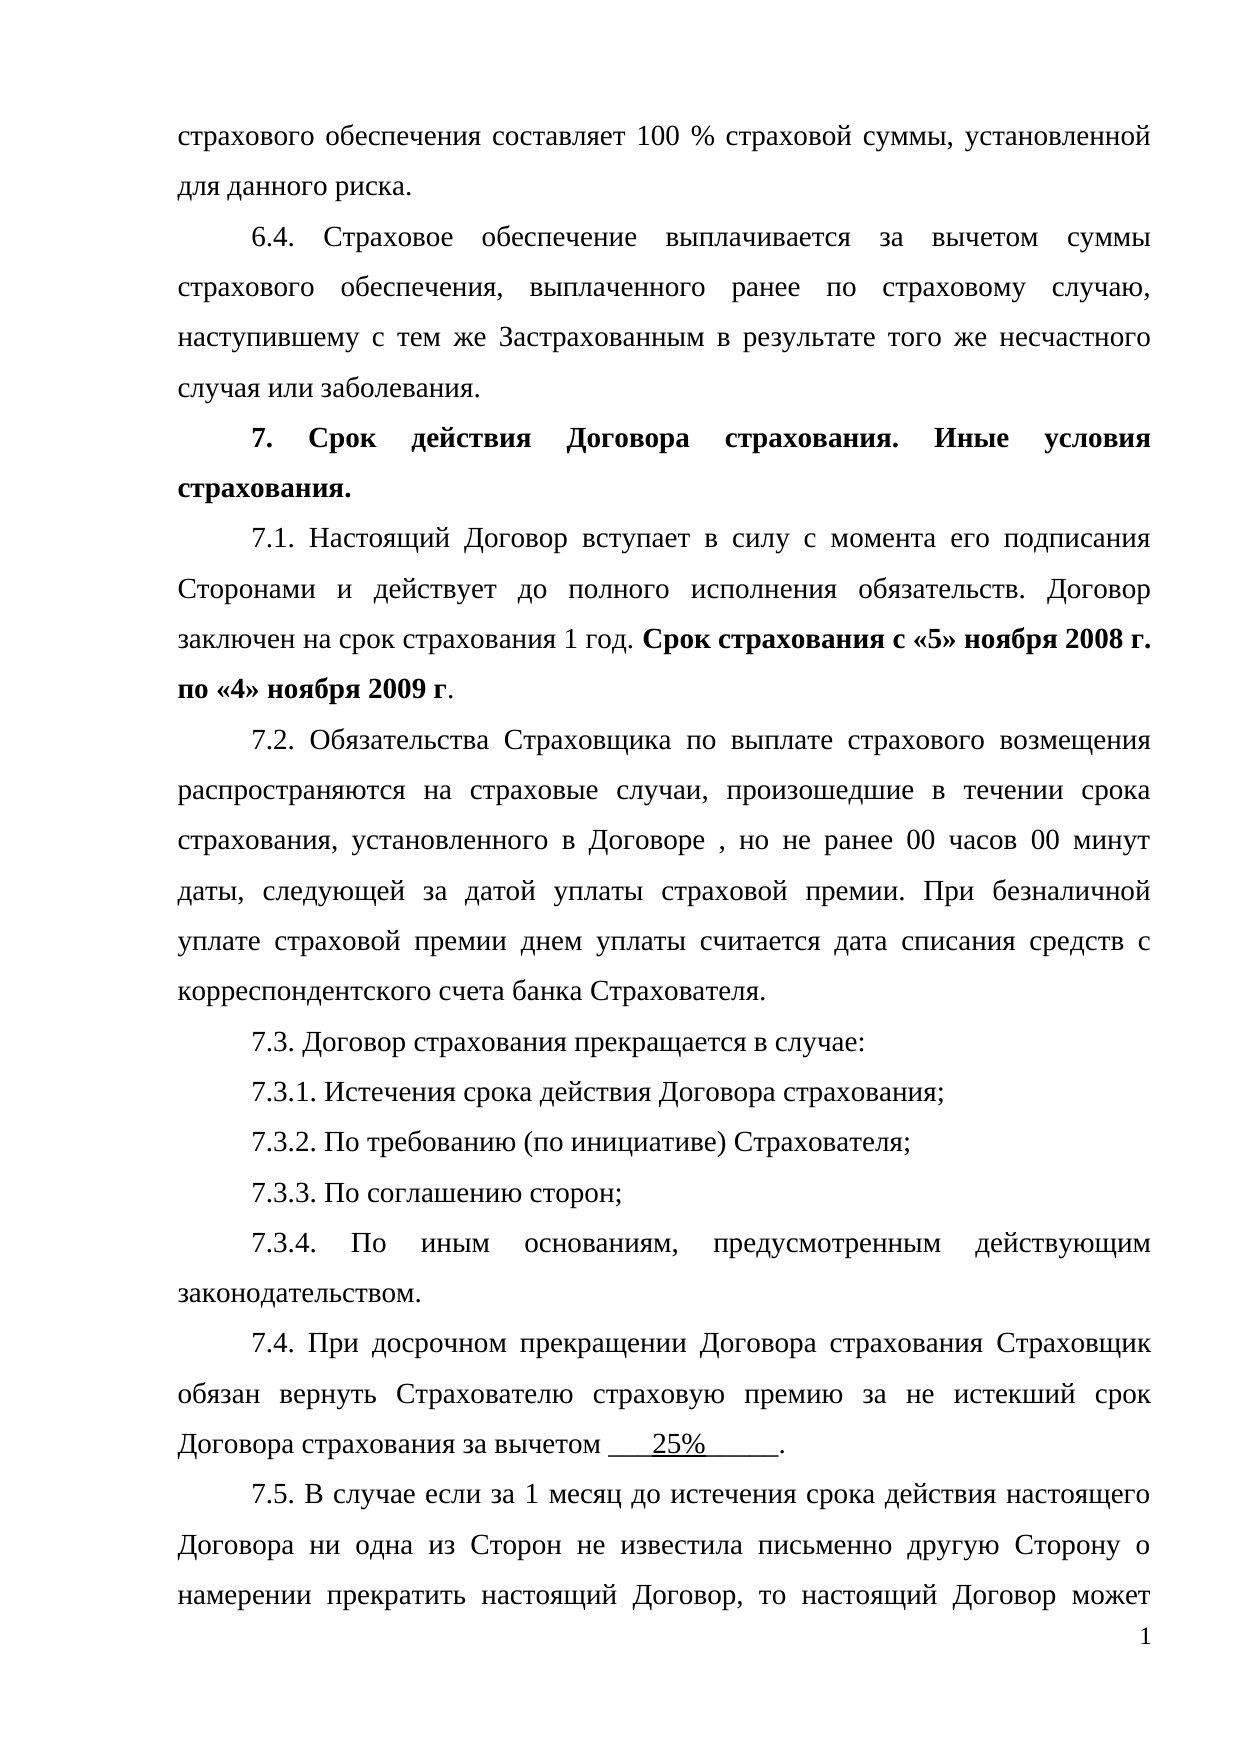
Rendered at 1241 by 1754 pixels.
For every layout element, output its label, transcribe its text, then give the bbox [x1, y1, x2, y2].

text 7.3.2. По требованию (по инициативе) Страхователя; [177, 1124, 1152, 1158]
text 7.3.4. По иным основаниям, предусмотренным действующим законодательством. [177, 1225, 1152, 1309]
text 7.3.3. По соглашению сторон; [177, 1175, 1152, 1208]
text 7.3.1. Истечения срока действия Договора страхования; [177, 1074, 1152, 1108]
text 7.1. Настоящий Договор вступает в силу с момента его подписания Сторонами и действует до полного исполнения обязательств. Договор заключен на срок страхования 1 год. Срок страхования c «5» ноября 2008 г. по «4» ноября 2009 г. [177, 521, 1152, 705]
text 7.3. Договор страхования прекращается в случае: [177, 1024, 1152, 1057]
text 7.2. Обязательства Страховщика по выплате страхового возмещения распространяются на страховые случаи, произошедшие в течении срока страхования, установленного в Договоре , но не ранее 00 часов 00 минут даты, следующей за датой уплаты страховой премии. При безналичной уплате страховой премии днем уплаты считается дата списания средств с корреспондентского счета банка Страхователя. [177, 722, 1152, 1007]
text 6.4. Страховое обеспечение выплачивается за вычетом суммы страхового обеспечения, выплаченного ранее по страховому случаю, наступившему с тем же Застрахованным в результате того же несчастного случая или заболевания. [177, 219, 1152, 403]
text 7. Срок действия Договора страхования. Иные условия страхования. [177, 420, 1152, 504]
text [177, 118, 1152, 202]
text 7.4. При досрочном прекращении Договора страхования Страховщик обязан вернуть Страхователю страховую премию за не истекший срок Договора страхования за вычетом ___25%_____. [177, 1326, 1152, 1460]
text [177, 1477, 1152, 1611]
